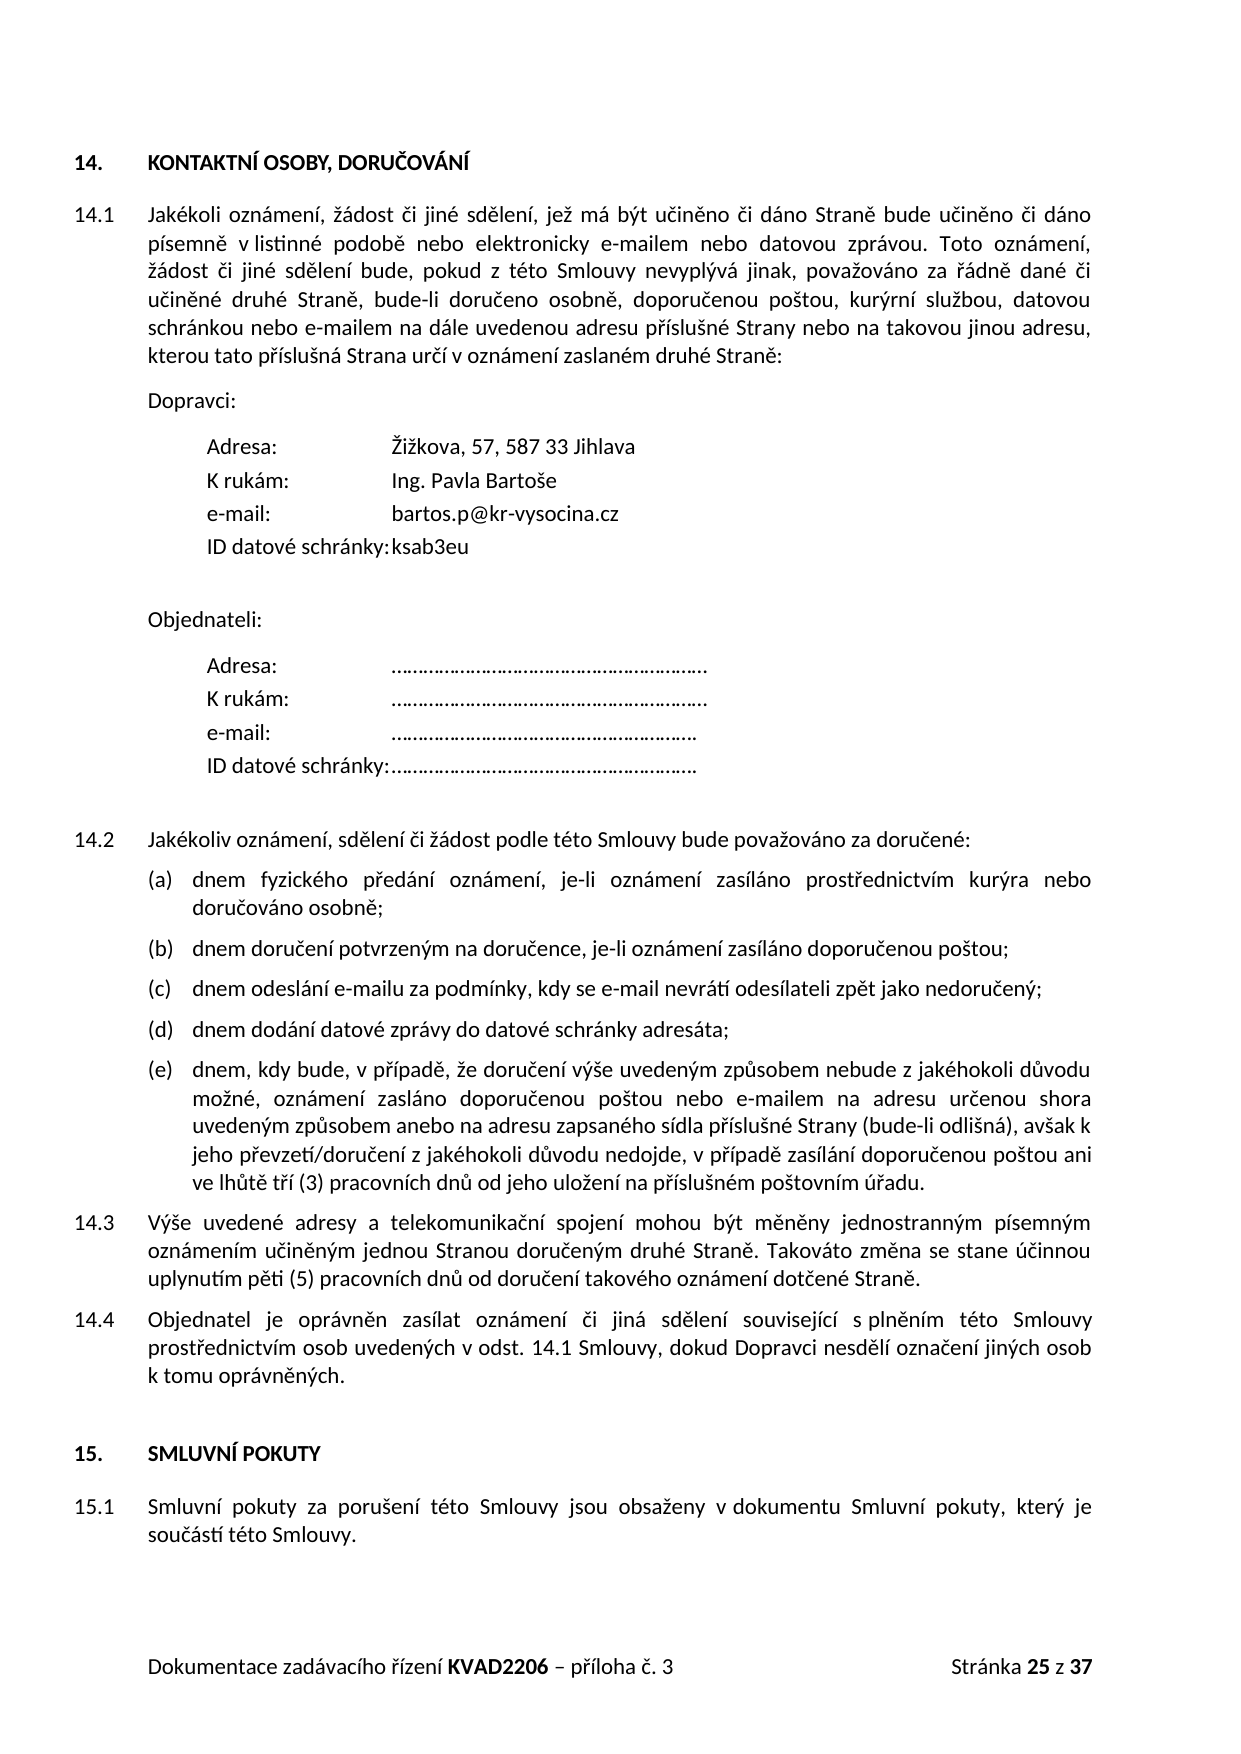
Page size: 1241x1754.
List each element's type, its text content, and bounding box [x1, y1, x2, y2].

text Smluvní pokuty za porušení této Smlouvy jsou obsaženy v dokumentu Smluvní pokuty, který je součástí této Smlouvy. [74, 1492, 1093, 1548]
list e-mail: …………………………………………………. [207, 712, 1093, 746]
list K rukám: …………………………………………………… [207, 679, 1093, 712]
list ID datové schránky: ksab3eu [207, 527, 1093, 560]
text dnem fyzického předání oznámení, je-li oznámení zasíláno prostřednictvím kurýra nebo doručováno osobně; [148, 866, 1093, 922]
list e-mail: bartos.p@kr-vysocina.cz [207, 494, 1093, 527]
text dnem, kdy bude, v případě, že doručení výše uvedeným způsobem nebude z jakéhokoli důvodu možné, oznámení zasláno doporučenou poštou nebo e-mailem na adresu určenou shora uvedeným způsobem anebo na adresu zapsaného sídla příslušné Strany (bude-li odlišná), avšak k jeho převzetí/doručení z jakéhokoli důvodu nedojde, v případě zasílání doporučenou poštou ani ve lhůtě tří (3) pracovních dnů od jeho uložení na příslušném poštovním úřadu. [148, 1056, 1093, 1196]
list Objednateli: [148, 600, 1093, 633]
subtitle Smluvní pokuty [74, 1439, 1093, 1467]
text dnem doručení potvrzeným na doručence, je-li oznámení zasíláno doporučenou poštou; [148, 934, 1093, 962]
text Výše uvedené adresy a telekomunikační spojení mohou být měněny jednostranným písemným oznámením učiněným jednou Stranou doručeným druhé Straně. Takováto změna se stane účinnou uplynutím pěti (5) pracovních dnů od doručení takového oznámení dotčené Straně. [74, 1208, 1093, 1292]
list Adresa: …………………………………………………… [207, 646, 1093, 679]
subtitle Kontaktní osoby, doručování [74, 148, 1093, 176]
text dnem dodání datové zprávy do datové schránky adresáta; [148, 1015, 1093, 1043]
text Jakékoli oznámení, žádost či jiné sdělení, jež má být učiněno či dáno Straně bude učiněno či dáno písemně v listinné podobě nebo elektronicky e-mailem nebo datovou zprávou. Toto oznámení, žádost či jiné sdělení bude, pokud z této Smlouvy nevyplývá jinak, považováno za řádně dané či učiněné druhé Straně, bude-li doručeno osobně, doporučenou poštou, kurýrní službou, datovou schránkou nebo e-mailem na dále uvedenou adresu příslušné Strany nebo na takovou jinou adresu, kterou tato příslušná Strana určí v oznámení zaslaném druhé Straně: [74, 201, 1093, 369]
list Dopravci: [148, 381, 1093, 414]
list ID datové schránky: …………………………………………………. [207, 746, 1093, 779]
text Objednatel je oprávněn zasílat oznámení či jiná sdělení související s plněním této Smlouvy prostřednictvím osob uvedených v odst. 14.1 Smlouvy, dokud Dopravci nesdělí označení jiných osob k tomu oprávněných. [74, 1305, 1093, 1389]
list Adresa: Žižkova, 57, 587 33 Jihlava [207, 427, 1093, 460]
list K rukám: Ing. Pavla Bartoše [207, 460, 1093, 494]
text dnem odeslání e-mailu za podmínky, kdy se e-mail nevrátí odesílateli zpět jako nedoručený; [148, 974, 1093, 1003]
text Jakékoliv oznámení, sdělení či žádost podle této Smlouvy bude považováno za doručené: [74, 825, 1093, 853]
